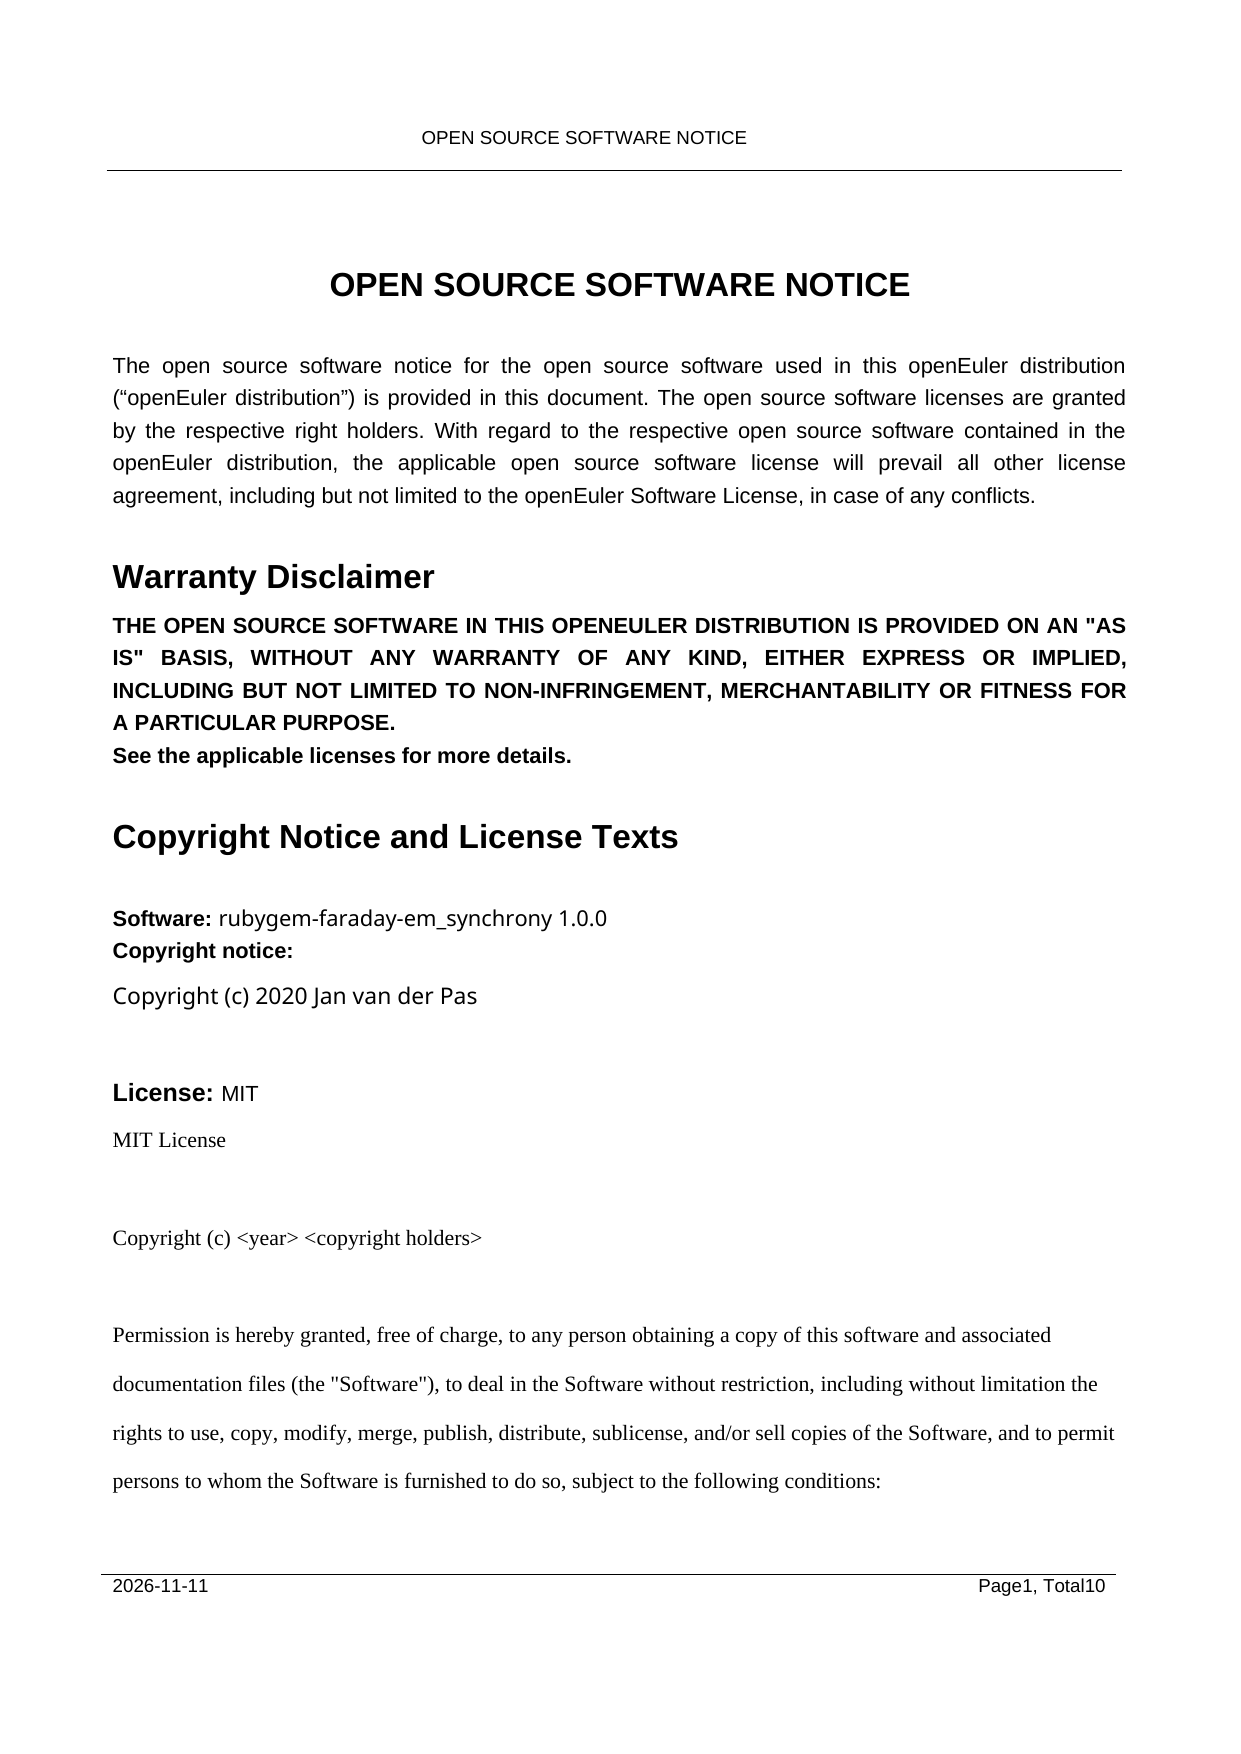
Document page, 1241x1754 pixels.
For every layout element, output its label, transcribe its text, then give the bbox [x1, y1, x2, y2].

text Warranty Disclaimer [112, 544, 1128, 609]
text License: MIT [112, 1077, 1128, 1109]
text Software: rubygem-faraday-em_synchrony 1.0.0 [112, 901, 1128, 934]
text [112, 1123, 1128, 1497]
text THE OPEN SOURCE SOFTWARE IN THIS OPENEULER DISTRIBUTION IS PROVIDED ON AN "AS IS" BASIS, WITHOUT ANY WARRANTY OF ANY KIND, EITHER EXPRESS OR IMPLIED, INCLUDING BUT NOT LIMITED TO NON-INFRINGEMENT, MERCHANTABILITY OR FITNESS FOR A PARTICULAR PURPOSE. See the applicable licenses for more details. [112, 609, 1128, 771]
text OPEN SOURCE SOFTWARE NOTICE [112, 251, 1128, 316]
text Copyright (c) 2020 Jan van der Pas [112, 979, 1128, 1060]
text The open source software notice for the open source software used in this openEuler distribution (“openEuler distribution”) is provided in this document. The open source software licenses are granted by the respective right holders. With regard to the respective open source software contained in the openEuler distribution, the applicable open source software license will prevail all other license agreement, including but not limited to the openEuler Software License, in case of any conflicts. [112, 349, 1128, 511]
text Copyright notice: [112, 934, 1128, 966]
text Copyright Notice and License Texts [112, 804, 1128, 869]
